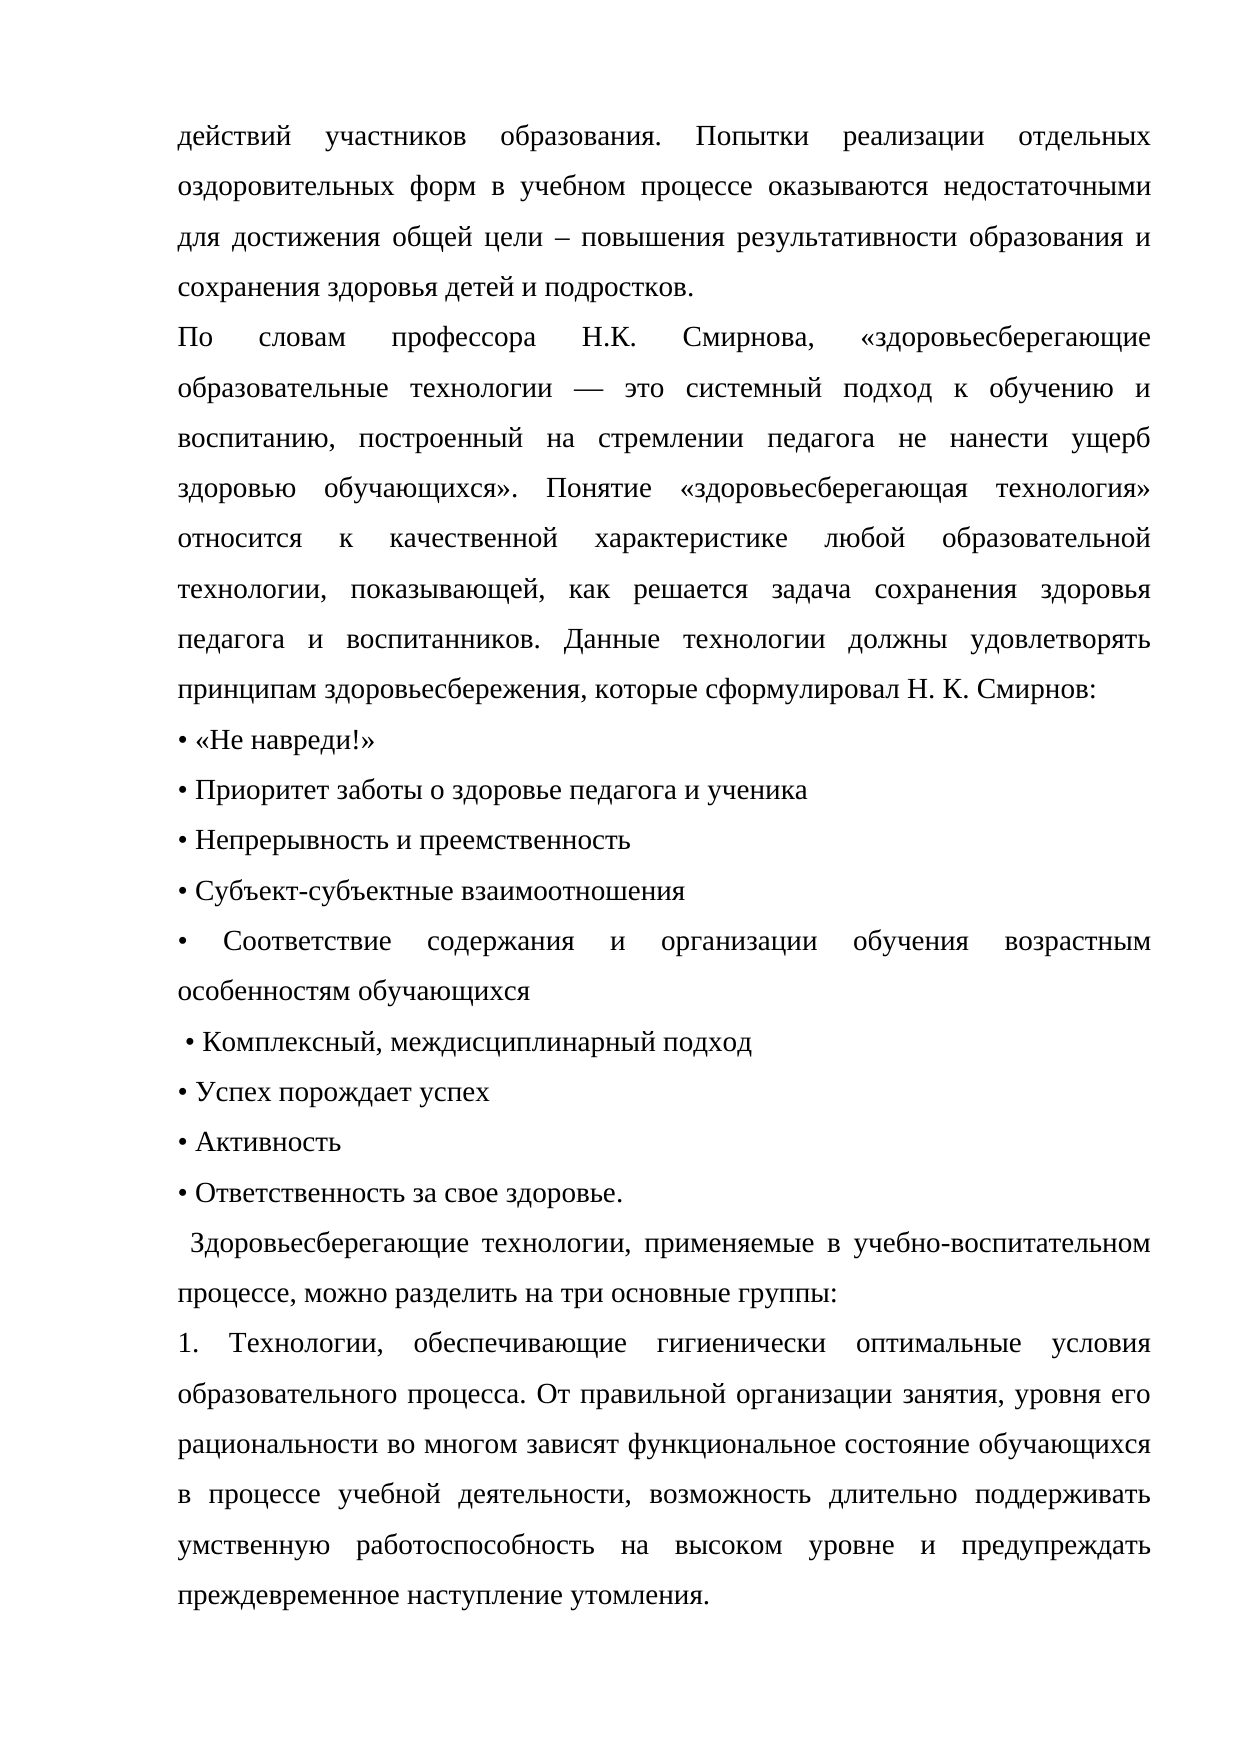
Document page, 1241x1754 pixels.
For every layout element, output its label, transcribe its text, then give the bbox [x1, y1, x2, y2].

text • Успех порождает успех [177, 1074, 1152, 1108]
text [177, 118, 1152, 303]
text • Субъект-субъектные взаимоотношения [177, 873, 1152, 906]
text По словам профессора Н.К. Смирнова, «здоровьесберегающие образовательные технологии — это системный подход к обучению и воспитанию, построенный на стремлении педагога не нанести ущерб здоровью обучающихся». Понятие «здоровьесберегающая технология» относится к качественной характеристике любой образовательной технологии, показывающей, как решается задача сохранения здоровья педагога и воспитанников. Данные технологии должны удовлетворять принципам здоровьесбережения, которые сформулировал Н. К. Смирнов: [177, 319, 1152, 705]
text • Активность [177, 1124, 1152, 1158]
text 1. Технологии, обеспечивающие гигиенически оптимальные условия образовательного процесса. От правильной организации занятия, уровня его рациональности во многом зависят функциональное состояние обучающихся в процессе учебной деятельности, возможность длительно поддерживать умственную работоспособность на высоком уровне и предупреждать преждевременное наступление утомления. [177, 1326, 1152, 1611]
text • «Не навреди!» [177, 722, 1152, 755]
text • Ответственность за свое здоровье. [177, 1175, 1152, 1208]
text • Соответствие содержания и организации обучения возрастным особенностям обучающихся [177, 923, 1152, 1007]
text • Непрерывность и преемственность [177, 822, 1152, 856]
text • Приоритет заботы о здоровье педагога и ученика [177, 772, 1152, 806]
text • Комплексный, междисциплинарный подход [177, 1024, 1152, 1057]
text Здоровьесберегающие технологии, применяемые в учебно-воспитательном процессе, можно разделить на три основные группы: [177, 1225, 1152, 1309]
